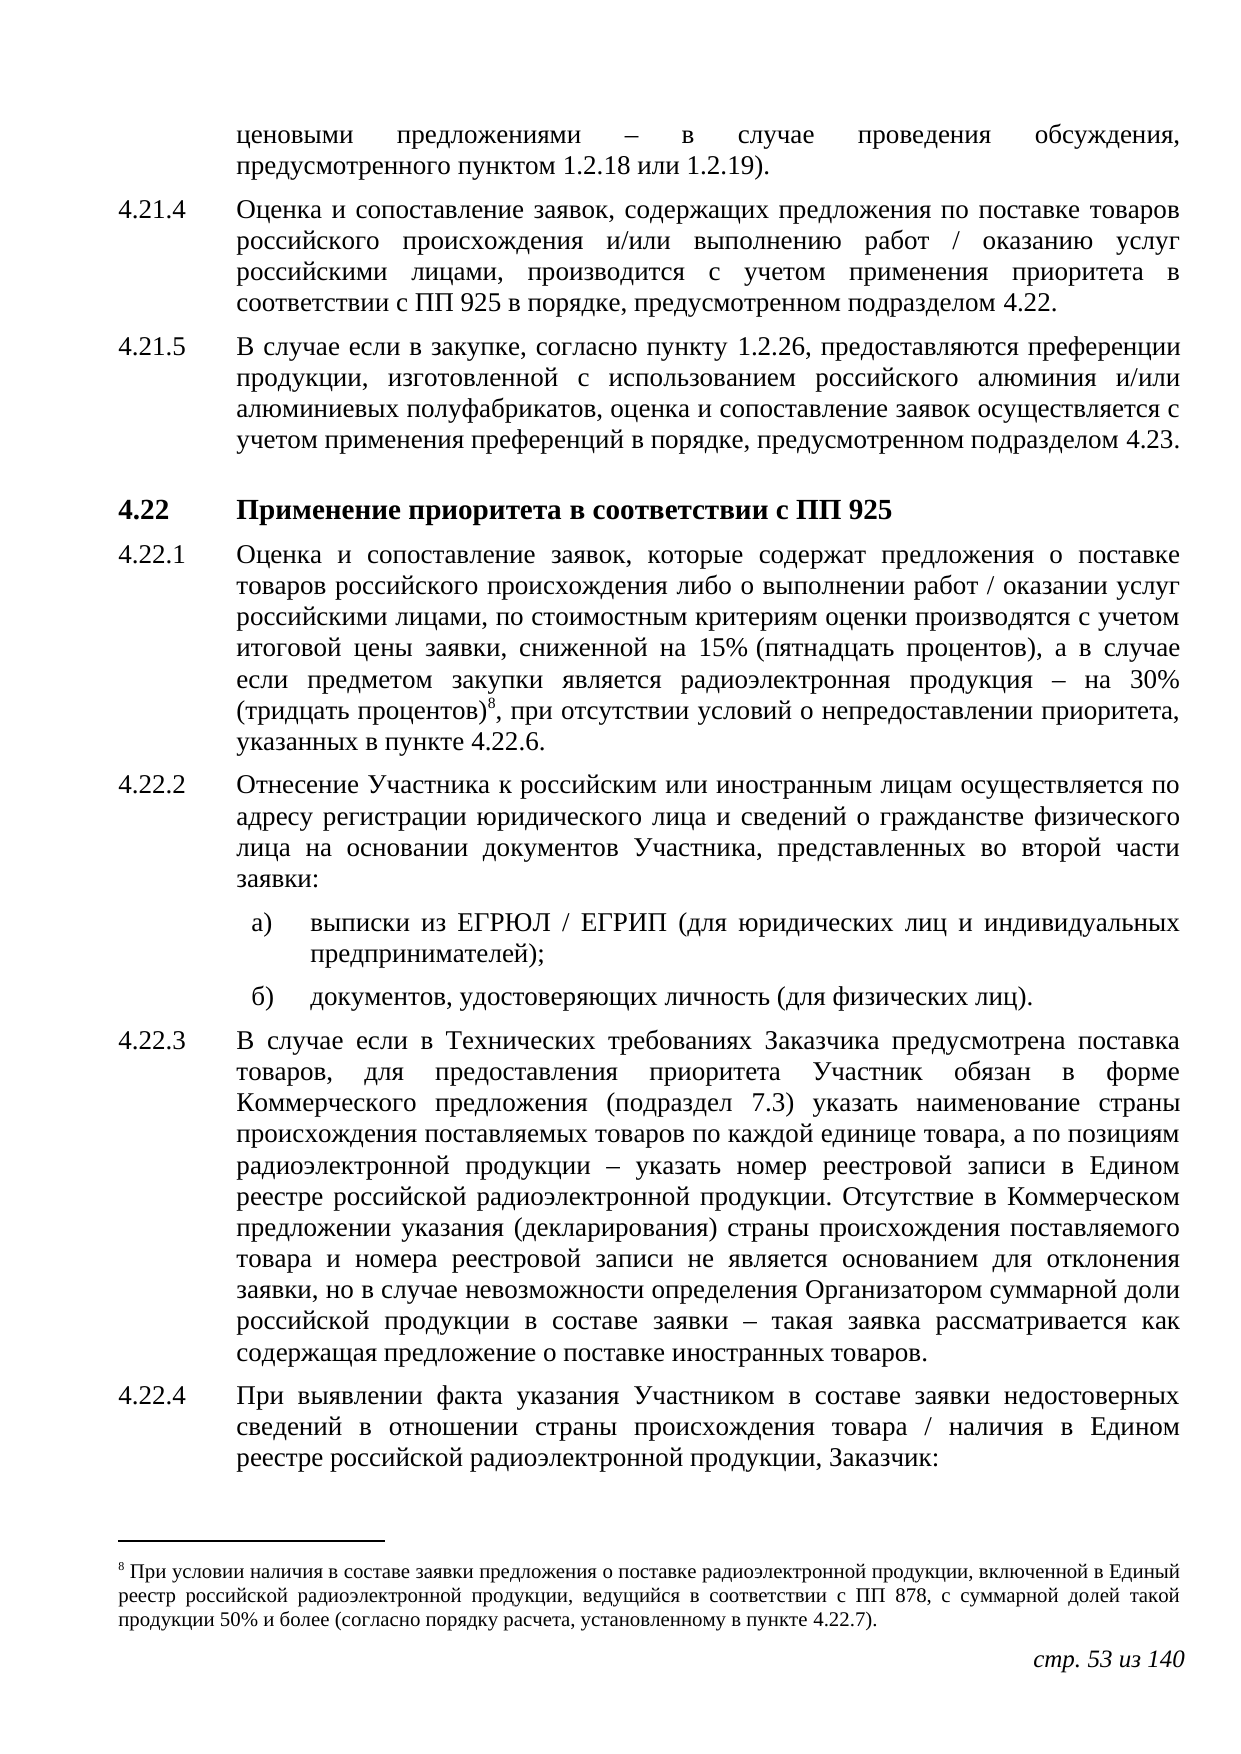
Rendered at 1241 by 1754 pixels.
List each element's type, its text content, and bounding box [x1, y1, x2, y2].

text В случае если в закупке, согласно пункту 1.2.26, предоставляются преференции продукции, изготовленной с использованием российского алюминия и/или алюминиевых полуфабрикатов, оценка и сопоставление заявок осуществляется с учетом применения преференций в порядке, предусмотренном подразделом 4.23. [118, 330, 1181, 454]
subtitle Применение приоритета в соответствии с ПП 925 [118, 492, 1181, 526]
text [118, 118, 1181, 180]
text выписки из ЕГРЮЛ / ЕГРИП (для юридических лиц и индивидуальных предпринимателей); [251, 906, 1181, 968]
text Оценка и сопоставление заявок, содержащих предложения по поставке товаров российского происхождения и/или выполнению работ / оказанию услуг российскими лицами, производится с учетом применения приоритета в соответствии с ПП 925 в порядке, предусмотренном подразделом 4.22. [118, 193, 1181, 317]
text документов, удостоверяющих личность (для физических лиц). [251, 981, 1181, 1012]
text Оценка и сопоставление заявок, которые содержат предложения о поставке товаров российского происхождения либо о выполнении работ / оказании услуг российскими лицами, по стоимостным критериям оценки производятся с учетом итоговой цены заявки, сниженной на 15% (пятнадцать процентов), а в случае если предметом закупки является радиоэлектронная продукция – на 30% (тридцать процентов), при отсутствии условий о непредоставлении приоритета, указанных в пункте 4.22.6. [118, 538, 1181, 756]
text В случае если в Технических требованиях Заказчика предусмотрена поставка товаров, для предоставления приоритета Участник обязан в форме Коммерческого предложения (подраздел 7.3) указать наименование страны происхождения поставляемых товаров по каждой единице товара, а по позициям радиоэлектронной продукции – указать номер реестровой записи в Едином реестре российской радиоэлектронной продукции. Отсутствие в Коммерческом предложении указания (декларирования) страны происхождения поставляемого товара и номера реестровой записи не является основанием для отклонения заявки, но в случае невозможности определения Организатором суммарной доли российской продукции в составе заявки – такая заявка рассматривается как содержащая предложение о поставке иностранных товаров. [118, 1024, 1181, 1367]
text При выявлении факта указания Участником в составе заявки недостоверных сведений в отношении страны происхождения товара / наличия в Едином реестре российской радиоэлектронной продукции, Заказчик: [118, 1379, 1181, 1473]
text Отнесение Участника к российским или иностранным лицам осуществляется по адресу регистрации юридического лица и сведений о гражданстве физического лица на основании документов Участника, представленных во второй части заявки: [118, 769, 1181, 893]
